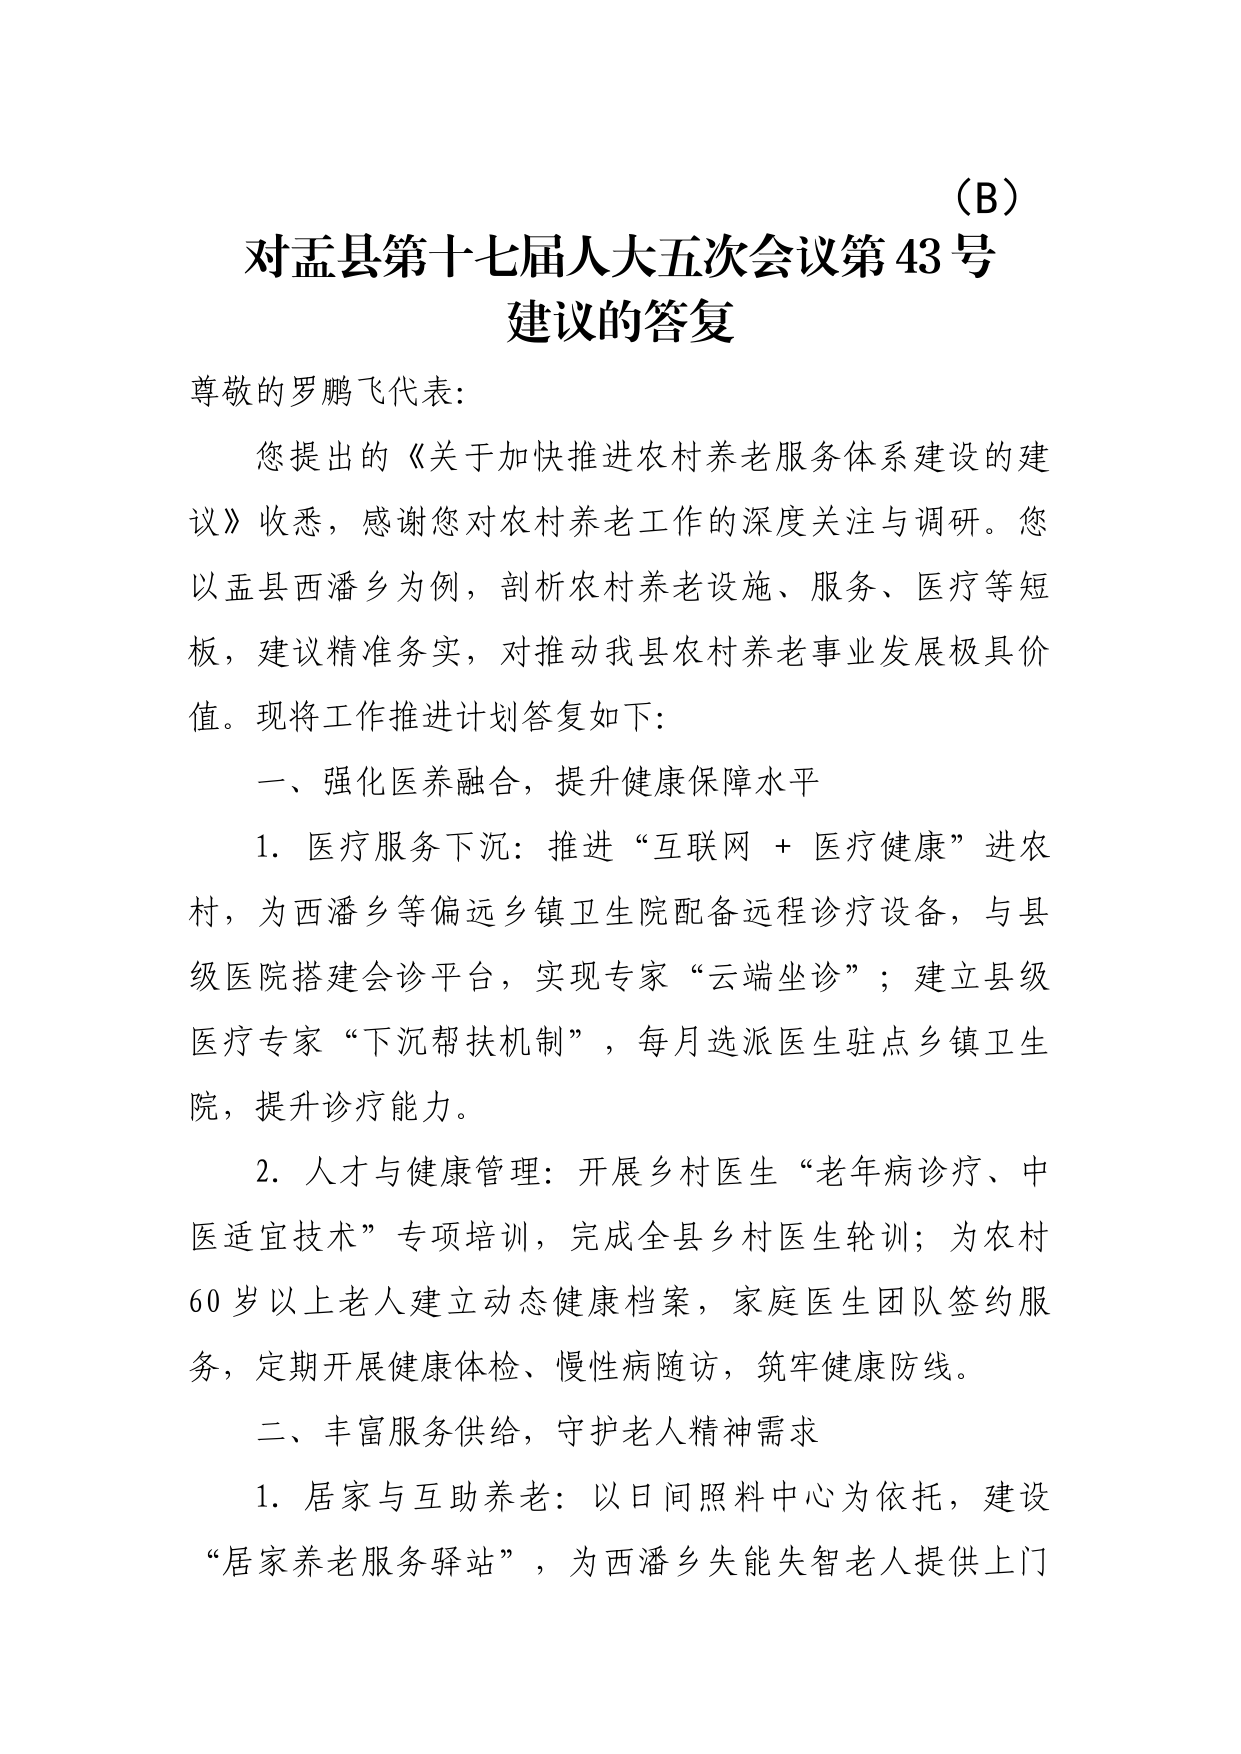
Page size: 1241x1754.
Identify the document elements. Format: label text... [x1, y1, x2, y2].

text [187, 1462, 1053, 1592]
text 尊敬的罗鹏飞代表： [187, 357, 1053, 422]
text 建议的答复 [187, 292, 1053, 357]
text 您提出的《关于加快推进农村养老服务体系建设的建议》收悉，感谢您对农村养老工作的深度关注与调研。您以盂县西潘乡为例，剖析农村养老设施、服务、医疗等短板，建议精准务实，对推动我县农村养老事业发展极具价值。现将工作推进计划答复如下： [187, 422, 1053, 747]
text 对盂县第十七届人大五次会议第43号 [187, 227, 1053, 292]
text 1. 医疗服务下沉：推进“互联网 + 医疗健康”进农村，为西潘乡等偏远乡镇卫生院配备远程诊疗设备，与县级医院搭建会诊平台，实现专家“云端坐诊”；建立县级医疗专家“下沉帮扶机制”，每月选派医生驻点乡镇卫生院，提升诊疗能力。 [187, 812, 1053, 1137]
text 二、丰富服务供给，守护老人精神需求 [187, 1397, 1053, 1462]
text 2. 人才与健康管理：开展乡村医生“老年病诊疗、中医适宜技术”专项培训，完成全县乡村医生轮训；为农村60岁以上老人建立动态健康档案，家庭医生团队签约服务，定期开展健康体检、慢性病随访，筑牢健康防线。 [187, 1137, 1053, 1397]
text 一、强化医养融合，提升健康保障水平 [187, 747, 1053, 812]
text （B） [187, 162, 1053, 227]
